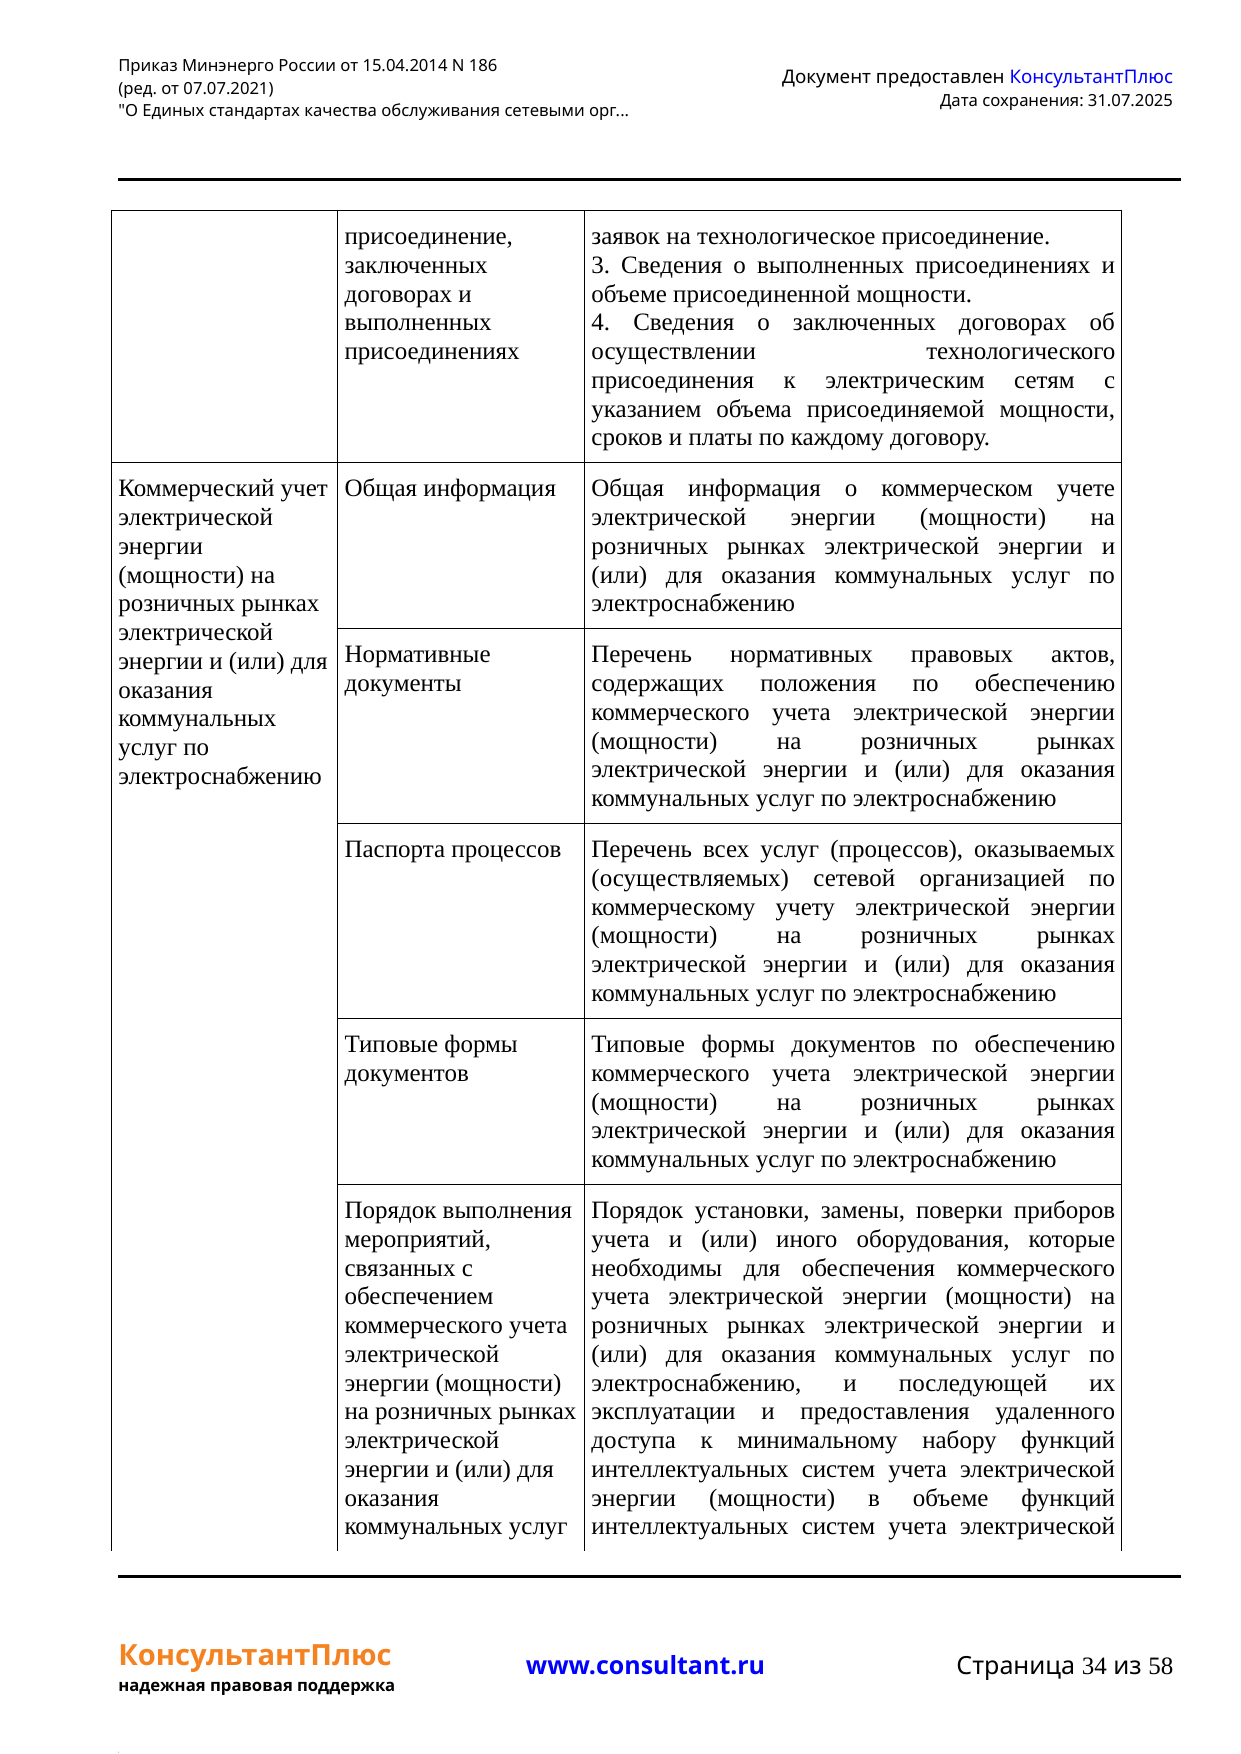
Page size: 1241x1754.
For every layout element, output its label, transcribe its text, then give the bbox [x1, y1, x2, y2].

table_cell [585, 211, 1121, 462]
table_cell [338, 1185, 584, 1551]
table_cell Коммерческий учет электрической энергии (мощности) на розничных рынках электрической энергии и (или) для оказания коммунальных услуг по электроснабжению [112, 463, 337, 1551]
table_cell Общая информация [338, 463, 584, 628]
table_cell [585, 1185, 1121, 1551]
table_cell Общая информация о коммерческом учете электрической энергии (мощности) на розничных рынках электрической энергии и (или) для оказания коммунальных услуг по электроснабжению [585, 463, 1121, 628]
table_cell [338, 211, 584, 462]
table_cell Нормативные документы [338, 629, 584, 823]
table_cell Паспорта процессов [338, 824, 584, 1017]
table_cell Типовые формы документов [338, 1019, 584, 1183]
table_cell Типовые формы документов по обеспечению коммерческого учета электрической энергии (мощности) на розничных рынках электрической энергии и (или) для оказания коммунальных услуг по электроснабжению [585, 1019, 1121, 1183]
table_cell Перечень всех услуг (процессов), оказываемых (осуществляемых) сетевой организацией по коммерческому учету электрической энергии (мощности) на розничных рынках электрической энергии и (или) для оказания коммунальных услуг по электроснабжению [585, 824, 1121, 1017]
table_cell Перечень нормативных правовых актов, содержащих положения по обеспечению коммерческого учета электрической энергии (мощности) на розничных рынках электрической энергии и (или) для оказания коммунальных услуг по электроснабжению [585, 629, 1121, 823]
